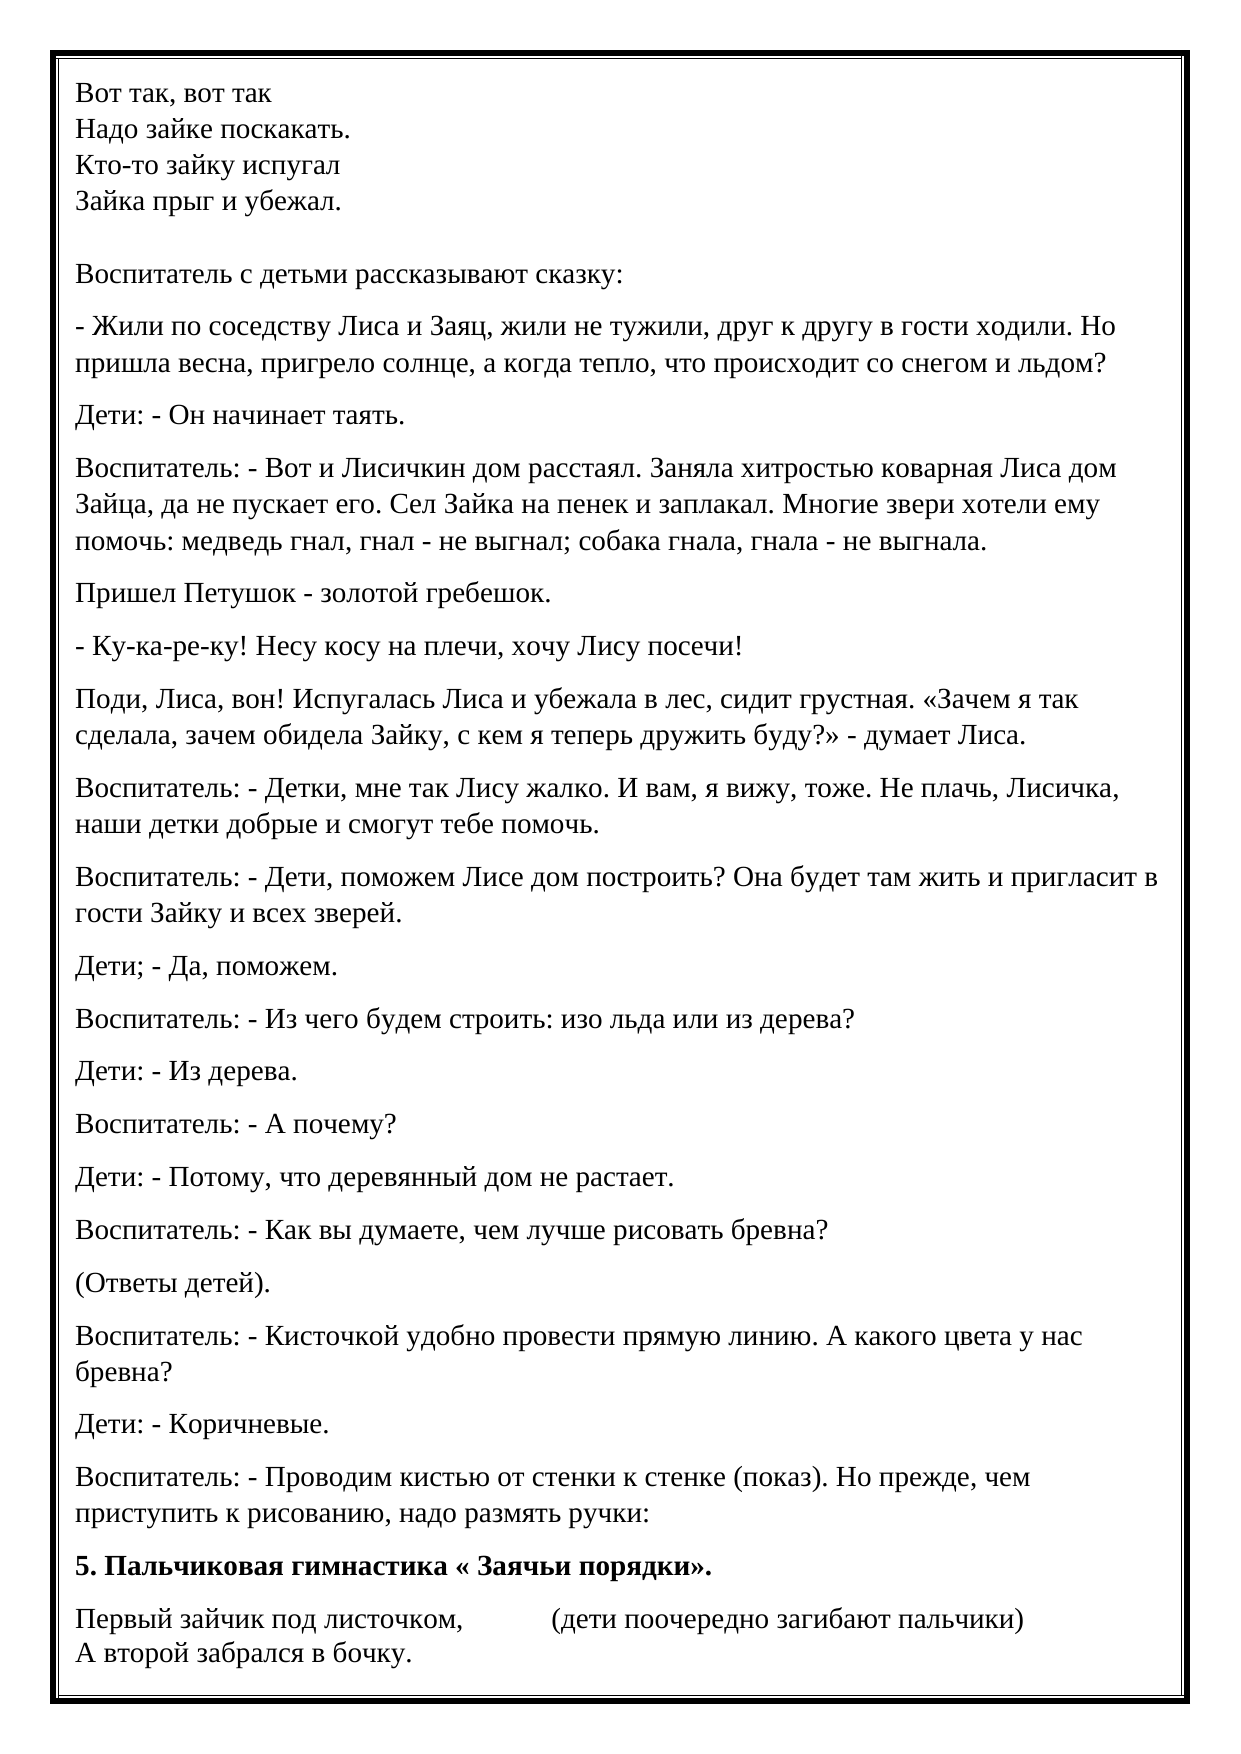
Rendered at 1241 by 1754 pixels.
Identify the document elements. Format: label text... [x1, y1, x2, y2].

text Дети: - Коричневые. [75, 1407, 1165, 1440]
text - Ку-ка-ре-ку! Несу косу на плечи, хочу Лису посечи! [75, 628, 1165, 662]
text Первый зайчик под листочком, (дети поочередно загибают пальчики) [75, 1601, 1165, 1635]
text Кто-то зайку испугал [75, 147, 1165, 181]
text 5. Пальчиковая гимнастика « Заячьи порядки». [75, 1548, 1165, 1582]
text Воспитатель: - Проводим кистью от стенки к стенке (показ). Но прежде, чем приступить к рисованию, надо размять ручки: [75, 1459, 1165, 1529]
text Дети; - Да, поможем. [75, 948, 1165, 981]
text Воспитатель: - Из чего будем строить: изо льда или из дерева? [75, 1001, 1165, 1034]
text Воспитатель: - Как вы думаете, чем лучше рисовать бревна? [75, 1212, 1165, 1246]
text Воспитатель с детьми рассказывают сказку: [75, 256, 1165, 289]
text - Жили по соседству Лиса и Заяц, жили не тужили, друг к другу в гости ходили. Но пришла весна, пригрело солнце, а когда тепло, что происходит со снегом и льдом? [75, 308, 1165, 378]
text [75, 111, 1165, 145]
text Зайка прыг и убежал. [75, 183, 1165, 217]
text А второй забрался в бочку. [75, 1635, 1165, 1668]
text Воспитатель: - А почему? [75, 1106, 1165, 1140]
text Дети: - Из дерева. [75, 1053, 1165, 1087]
text Пришел Петушок - золотой гребешок. [75, 575, 1165, 609]
text Воспитатель: - Вот и Лисичкин дом расстаял. Заняла хитростью коварная Лиса дом Зайца, да не пускает его. Сел Зайка на пенек и заплакал. Многие звери хотели ему помочь: медведь гнал, гнал - не выгнал; собака гнала, гнала - не выгнала. [75, 450, 1165, 556]
text Дети: - Он начинает таять. [75, 397, 1165, 431]
text (Ответы детей). [75, 1265, 1165, 1298]
text Воспитатель: - Дети, поможем Лисе дом построить? Она будет там жить и пригласит в гости Зайку и всех зверей. [75, 859, 1165, 929]
text Вот так, вот так [75, 75, 1165, 108]
text Поди, Лиса, вон! Испугалась Лиса и убежала в лес, сидит грустная. «Зачем я так сделала, зачем обидела Зайку, с кем я теперь дружить буду?» - думает Лиса. [75, 681, 1165, 751]
text Воспитатель: - Детки, мне так Лису жалко. И вам, я вижу, тоже. Не плачь, Лисичка, наши детки добрые и смогут тебе помочь. [75, 770, 1165, 840]
text Воспитатель: - Кисточкой удобно провести прямую линию. А какого цвета у нас бревна? [75, 1318, 1165, 1387]
text Дети: - Потому, что деревянный дом не растает. [75, 1159, 1165, 1193]
